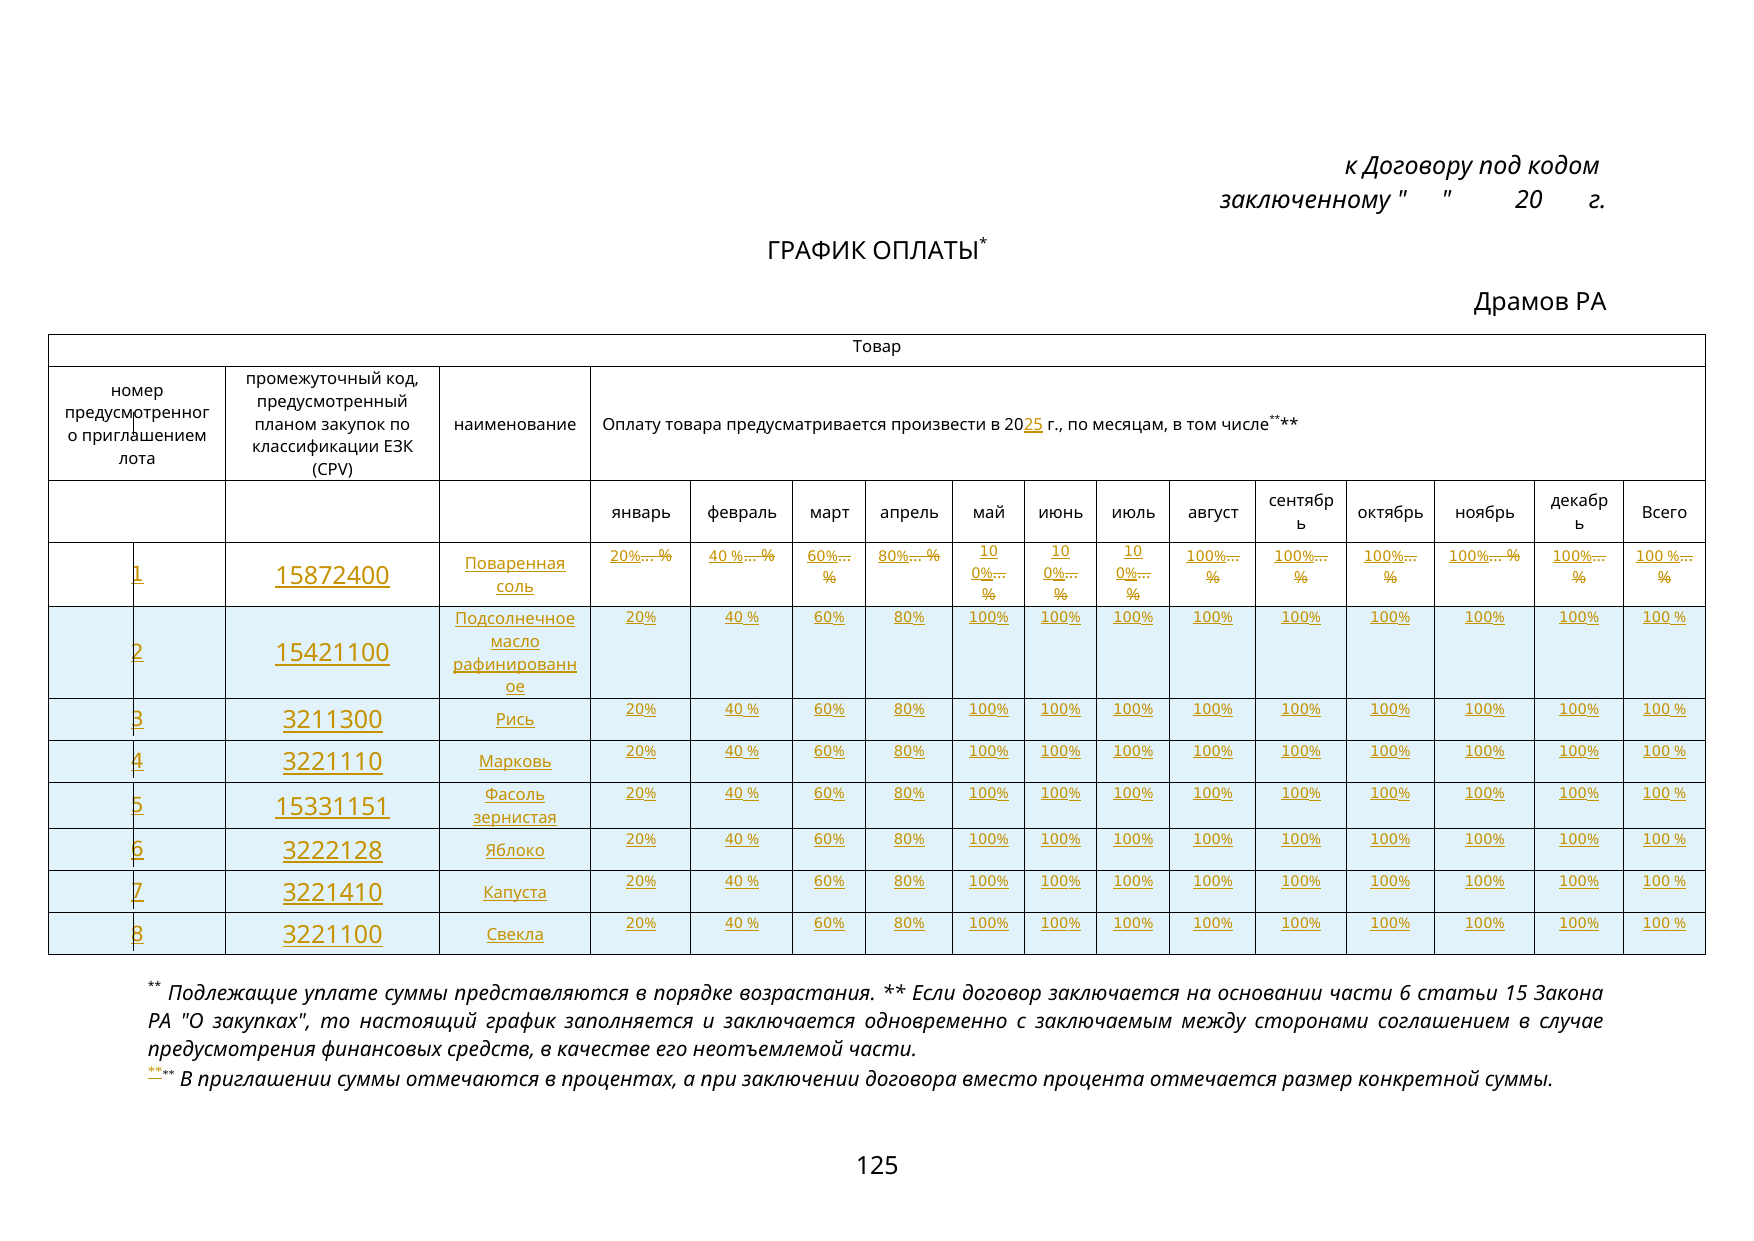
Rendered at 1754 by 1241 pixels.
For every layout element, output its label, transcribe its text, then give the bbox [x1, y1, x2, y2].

table_cell декабрь [1535, 481, 1623, 542]
table_cell [49, 543, 133, 606]
table_cell Оплату товара предусматривается произвести в 20 г., по месяцам, в том числе** [591, 367, 1705, 480]
table_cell [1170, 543, 1255, 606]
table_cell номер предусмотренного приглашением лота [49, 367, 225, 480]
table_cell [1097, 543, 1169, 606]
table_cell Всего [1624, 481, 1705, 542]
table_cell [1025, 543, 1096, 606]
table_cell [1256, 543, 1346, 606]
table_cell январь [591, 481, 690, 542]
table_cell наименование [440, 367, 590, 480]
table_cell [440, 481, 590, 542]
table_cell [49, 481, 225, 542]
table_cell октябрь [1347, 481, 1434, 542]
table_cell [1535, 543, 1623, 606]
table_cell май [953, 481, 1024, 542]
table_cell июль [1097, 481, 1169, 542]
table_header Товар [49, 335, 1705, 366]
table_cell [691, 543, 792, 606]
table_cell [1435, 543, 1534, 606]
text к Договору под кодом заключенному " " 20 г. [148, 148, 1606, 216]
text Драмов РА [148, 283, 1606, 317]
table_cell июнь [1025, 481, 1096, 542]
table_cell [134, 543, 225, 606]
text ГРАФИК ОПЛАТЫ* [148, 232, 1606, 267]
table_cell [440, 543, 590, 606]
table_cell [1347, 543, 1434, 606]
table_cell [226, 543, 439, 606]
table_cell промежуточный код, предусмотренный планом закупок по классификации ЕЗК (CPV) [226, 367, 439, 480]
table_cell [953, 543, 1024, 606]
table_cell [1624, 543, 1705, 606]
table_cell [591, 543, 690, 606]
table_cell [793, 543, 865, 606]
table_cell август [1170, 481, 1255, 542]
table_cell ноябрь [1435, 481, 1534, 542]
table_cell сентябрь [1256, 481, 1346, 542]
table_cell апрель [866, 481, 952, 542]
table_cell [226, 481, 439, 542]
table_cell [866, 543, 952, 606]
table_cell март [793, 481, 865, 542]
table_cell февраль [691, 481, 792, 542]
